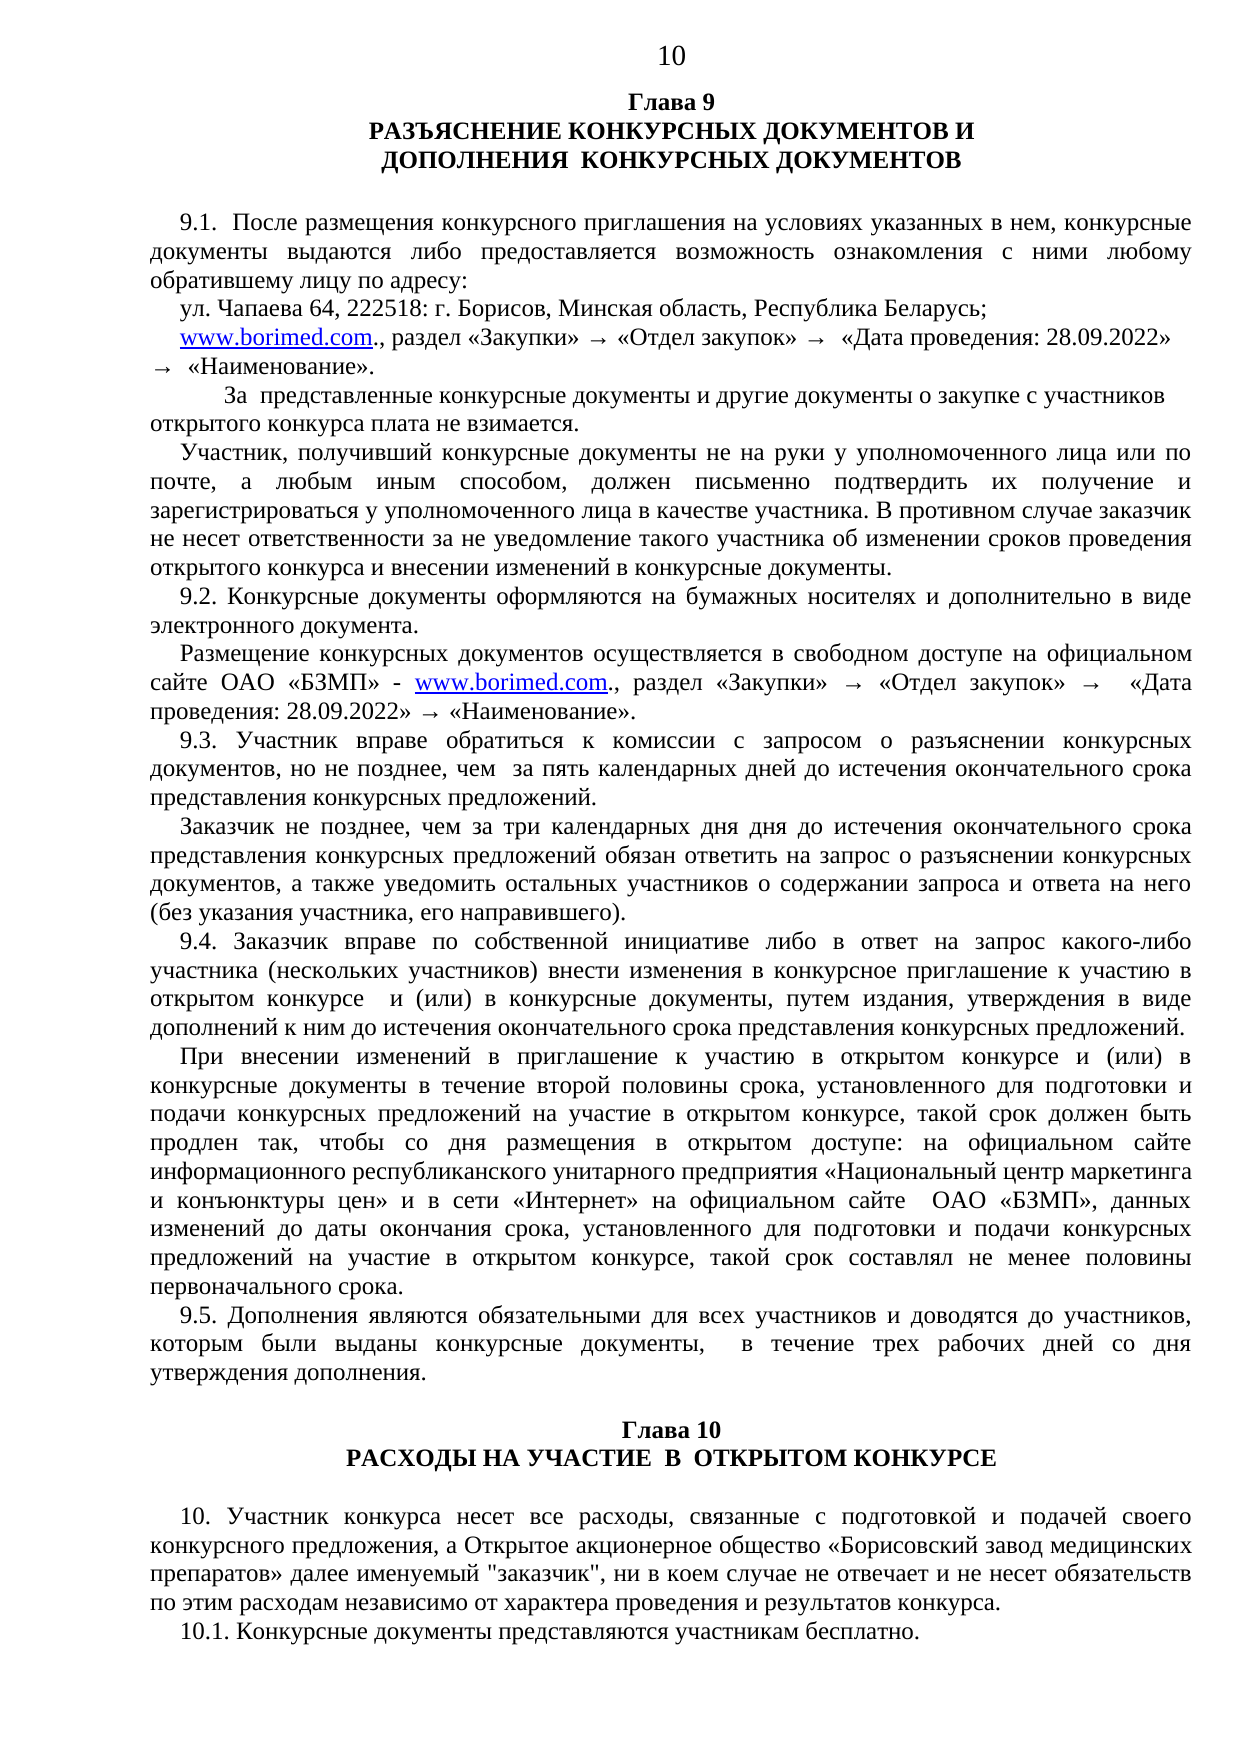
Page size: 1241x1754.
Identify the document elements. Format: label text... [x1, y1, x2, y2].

text ДОПОЛНЕНИЯ КОНКУРСНЫХ ДОКУМЕНТОВ [150, 145, 1193, 174]
text 9.2. Конкурсные документы оформляются на бумажных носителях и дополнительно в виде электронного документа. [150, 581, 1193, 638]
text Глава 9 [150, 87, 1193, 116]
text ул. Чапаева 64, 222518: г. Борисов, Минская область, Республика Беларусь; [150, 293, 1193, 322]
text Участник, получивший конкурсные документы не на руки у уполномоченного лица или по почте, а любым иным способом, должен письменно подтвердить их получение и зарегистрироваться у уполномоченного лица в качестве участника. В противном случае заказчик не несет ответственности за не уведомление такого участника об изменении сроков проведения открытого конкурса и внесении изменений в конкурсные документы. [150, 437, 1193, 581]
text 9.3. Участник вправе обратиться к комиссии с запросом о разъяснении конкурсных документов, но не позднее, чем за пять календарных дней до истечения окончательного срока представления конкурсных предложений. [150, 725, 1193, 811]
text Заказчик не позднее, чем за три календарных дня дня до истечения окончательного срока представления конкурсных предложений обязан ответить на запрос о разъяснении конкурсных документов, а также уведомить остальных участников о содержании запроса и ответа на него (без указания участника, его направившего). [150, 811, 1193, 926]
text При внесении изменений в приглашение к участию в открытом конкурсе и (или) в конкурсные документы в течение второй половины срока, установленного для подготовки и подачи конкурсных предложений на участие в открытом конкурсе, такой срок должен быть продлен так, чтобы со дня размещения в открытом доступе: на официальном сайте информационного республиканского унитарного предприятия «Национальный центр маркетинга и конъюнктуры цен» и в сети «Интернет» на официальном сайте ОАО «БЗМП», данных изменений до даты окончания срока, установленного для подготовки и подачи конкурсных предложений на участие в открытом конкурсе, такой срок составлял не менее половины первоначального срока. [150, 1041, 1193, 1300]
text РАСХОДЫ НА УЧАСТИЕ В ОТКРЫТОМ КОНКУРСЕ [150, 1443, 1193, 1472]
text 10. Участник конкурса несет все расходы, связанные с подготовкой и подачей своего конкурсного предложения, а Открытое акционерное общество «Борисовский завод медицинских препаратов» далее именуемый "заказчик", ни в коем случае не отвечает и не несет обязательств по этим расходам независимо от характера проведения и результатов конкурса. [150, 1501, 1193, 1616]
text 9.1. После размещения конкурсного приглашения на условиях указанных в нем, конкурсные документы выдаются либо предоставляется возможность ознакомления с ними любому обратившему лицу по адресу: [150, 207, 1193, 293]
text www.borimed.com., раздел «Закупки» → «Отдел закупок» → «Дата проведения: 28.09.2022» → «Наименование». За представленные конкурсные документы и другие документы о закупке с участников открытого конкурса плата не взимается. [150, 322, 1193, 437]
text РАЗЪЯСНЕНИЕ КОНКУРСНЫХ ДОКУМЕНТОВ И [150, 116, 1193, 145]
text Размещение конкурсных документов осуществляется в свободном доступе на официальном сайте ОАО «БЗМП» - www.borimed.com., раздел «Закупки» → «Отдел закупок» → «Дата проведения: 28.09.2022» → «Наименование». [150, 638, 1193, 725]
text Глава 10 [150, 1415, 1193, 1443]
text 9.5. Дополнения являются обязательными для всех участников и доводятся до участников, которым были выданы конкурсные документы, в течение трех рабочих дней со дня утверждения дополнения. [150, 1300, 1193, 1386]
text 10.1. Конкурсные документы представляются участникам бесплатно. [150, 1616, 1193, 1645]
text 9.4. Заказчик вправе по собственной инициативе либо в ответ на запрос какого-либо участника (нескольких участников) внести изменения в конкурсное приглашение к участию в открытом конкурсе и (или) в конкурсные документы, путем издания, утверждения в виде дополнений к ним до истечения окончательного срока представления конкурсных предложений. [150, 926, 1193, 1041]
